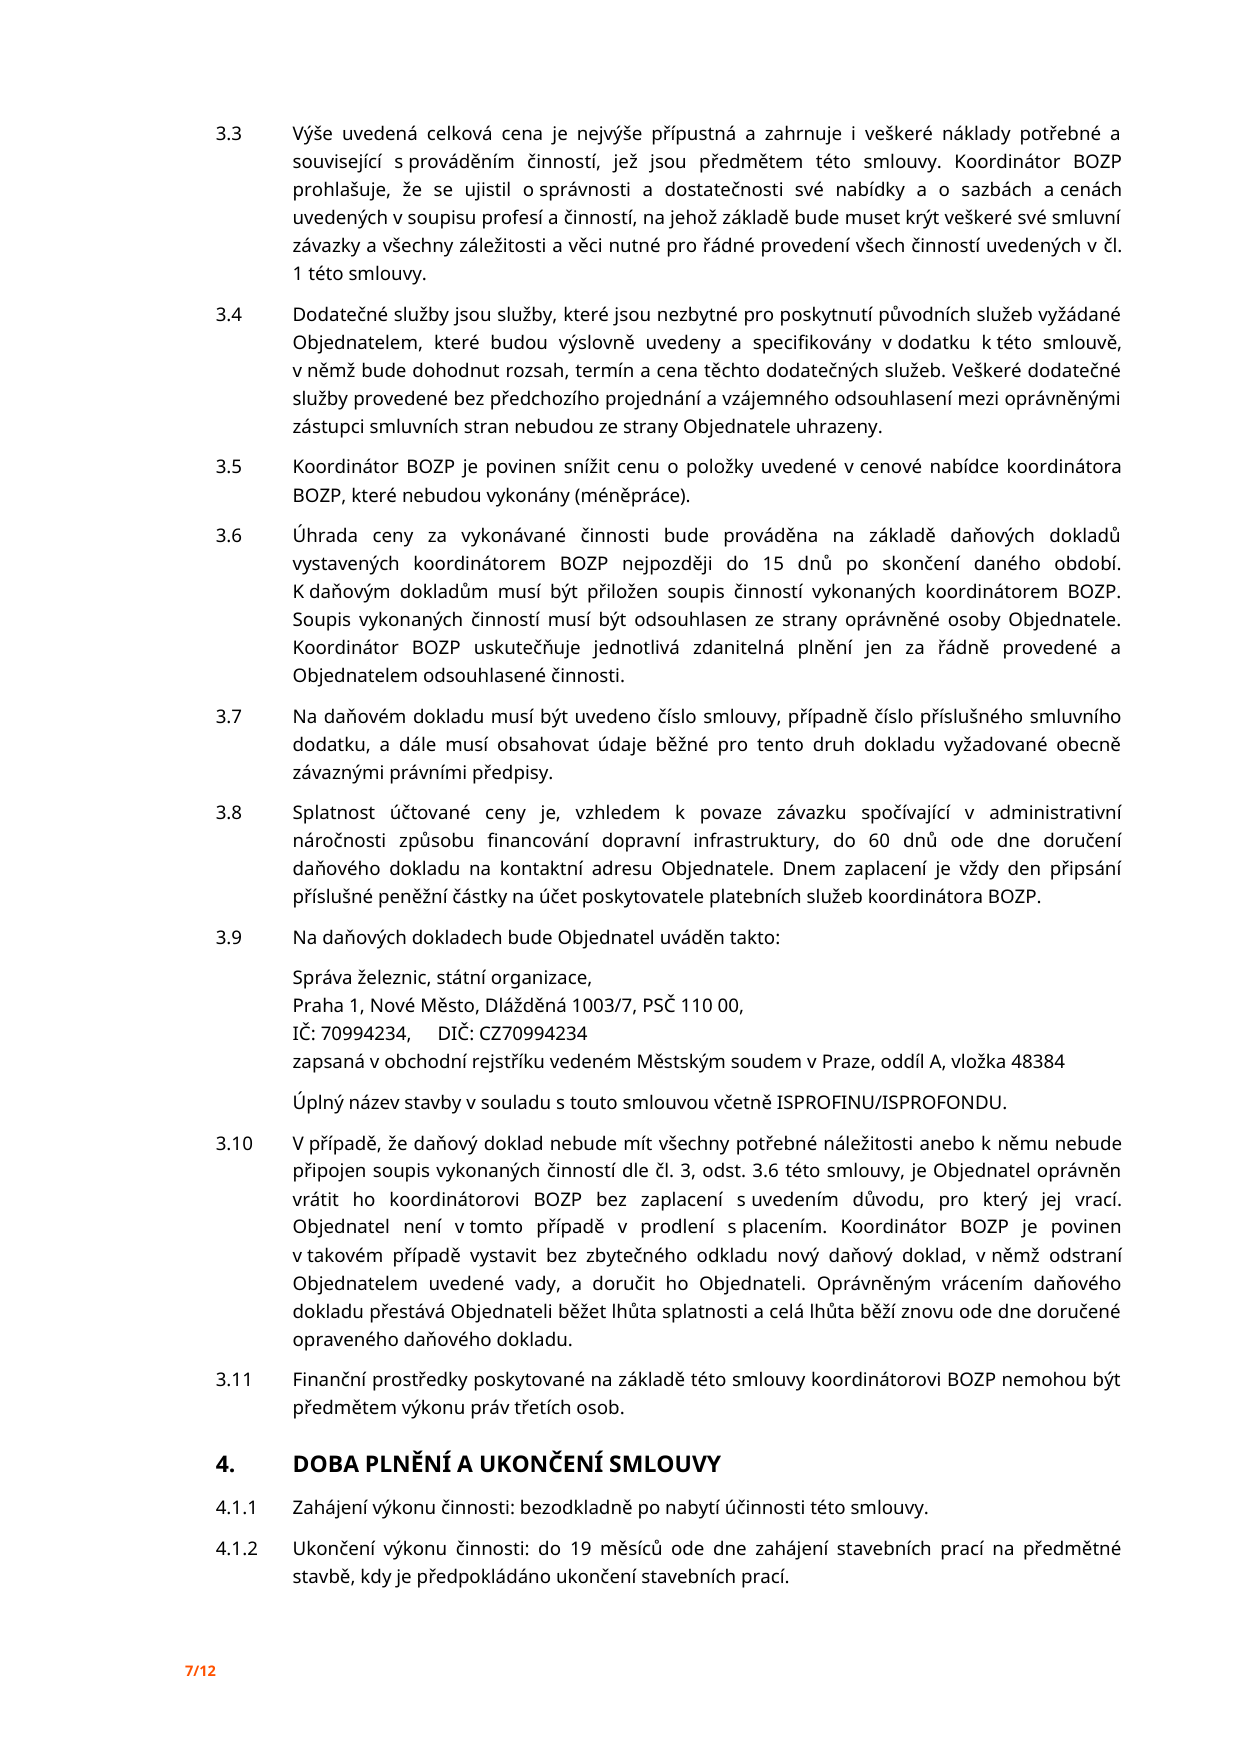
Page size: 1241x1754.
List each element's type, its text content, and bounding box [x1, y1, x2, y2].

text Správa železnic, státní organizace, [275, 965, 1122, 990]
text Úhrada ceny za vykonávané činnosti bude prováděna na základě daňových dokladů vystavených koordinátorem BOZP nejpozději do 15 dnů po skončení daného období. K daňovým dokladům musí být přiložen soupis činností vykonaných koordinátorem BOZP. Soupis vykonaných činností musí být odsouhlasen ze strany oprávněné osoby Objednatele. Koordinátor BOZP uskutečňuje jednotlivá zdanitelná plnění jen za řádně provedené a Objednatelem odsouhlasené činnosti. [216, 522, 1122, 688]
text V případě, že daňový doklad nebude mít všechny potřebné náležitosti anebo k němu nebude připojen soupis vykonaných činností dle čl. 3, odst. 3.6 této smlouvy, je Objednatel oprávněn vrátit ho koordinátorovi BOZP bez zaplacení s uvedením důvodu, pro který jej vrací. Objednatel není v tomto případě v prodlení s placením. Koordinátor BOZP je povinen v takovém případě vystavit bez zbytečného odkladu nový daňový doklad, v němž odstraní Objednatelem uvedené vady, a doručit ho Objednateli. Oprávněným vrácením daňového dokladu přestává Objednateli běžet lhůta splatnosti a celá lhůta běží znovu ode dne doručené opraveného daňového dokladu. [216, 1130, 1122, 1351]
text Ukončení výkonu činnosti: do 19 měsíců ode dne zahájení stavebních prací na předmětné stavbě, kdy je předpokládáno ukončení stavebních prací. [216, 1535, 1122, 1588]
text zapsaná v obchodní rejstříku vedeném Městským soudem v Praze, oddíl A, vložka 48384 [289, 1049, 1122, 1074]
text Úplný název stavby v souladu s touto smlouvou včetně ISPROFINU/ISPROFONDU. [275, 1089, 1122, 1115]
text Na daňových dokladech bude Objednatel uváděn takto: [216, 924, 1122, 950]
text IČ: 70994234, DIČ: CZ70994234 [275, 1021, 1122, 1046]
text Koordinátor BOZP je povinen snížit cenu o položky uvedené v cenové nabídce koordinátora BOZP, které nebudou vykonány (méněpráce). [216, 454, 1122, 507]
text Praha 1, Nové Město, Dlážděná 1003/7, PSČ 110 00, [275, 993, 1122, 1018]
text Zahájení výkonu činnosti: bezodkladně po nabytí účinnosti této smlouvy. [216, 1494, 1122, 1520]
text Splatnost účtované ceny je, vzhledem k povaze závazku spočívající v administrativní náročnosti způsobu financování dopravní infrastruktury, do 60 dnů ode dne doručení daňového dokladu na kontaktní adresu Objednatele. Dnem zaplacení je vždy den připsání příslušné peněžní částky na účet poskytovatele platebních služeb koordinátora BOZP. [216, 799, 1122, 909]
text Na daňovém dokladu musí být uvedeno číslo smlouvy, případně číslo příslušného smluvního dodatku, a dále musí obsahovat údaje běžné pro tento druh dokladu vyžadované obecně závaznými právními předpisy. [216, 703, 1122, 784]
text Výše uvedená celková cena je nejvýše přípustná a zahrnuje i veškeré náklady potřebné a související s prováděním činností, jež jsou předmětem této smlouvy. Koordinátor BOZP prohlašuje, že se ujistil o správnosti a dostatečnosti své nabídky a o sazbách a cenách uvedených v soupisu profesí a činností, na jehož základě bude muset krýt veškeré své smluvní závazky a všechny záležitosti a věci nutné pro řádné provedení všech činností uvedených v čl. 1 této smlouvy. [216, 121, 1122, 286]
text Finanční prostředky poskytované na základě této smlouvy koordinátorovi BOZP nemohou být předmětem výkonu práv třetích osob. [216, 1366, 1122, 1420]
text Dodatečné služby jsou služby, které jsou nezbytné pro poskytnutí původních služeb vyžádané Objednatelem, které budou výslovně uvedeny a specifikovány v dodatku k této smlouvě, v němž bude dohodnut rozsah, termín a cena těchto dodatečných služeb. Veškeré dodatečné služby provedené bez předchozího projednání a vzájemného odsouhlasení mezi oprávněnými zástupci smluvních stran nebudou ze strany Objednatele uhrazeny. [216, 301, 1122, 439]
text DOBA PLNĚNÍ A UKONČENÍ SMLOUVY [216, 1447, 1122, 1479]
